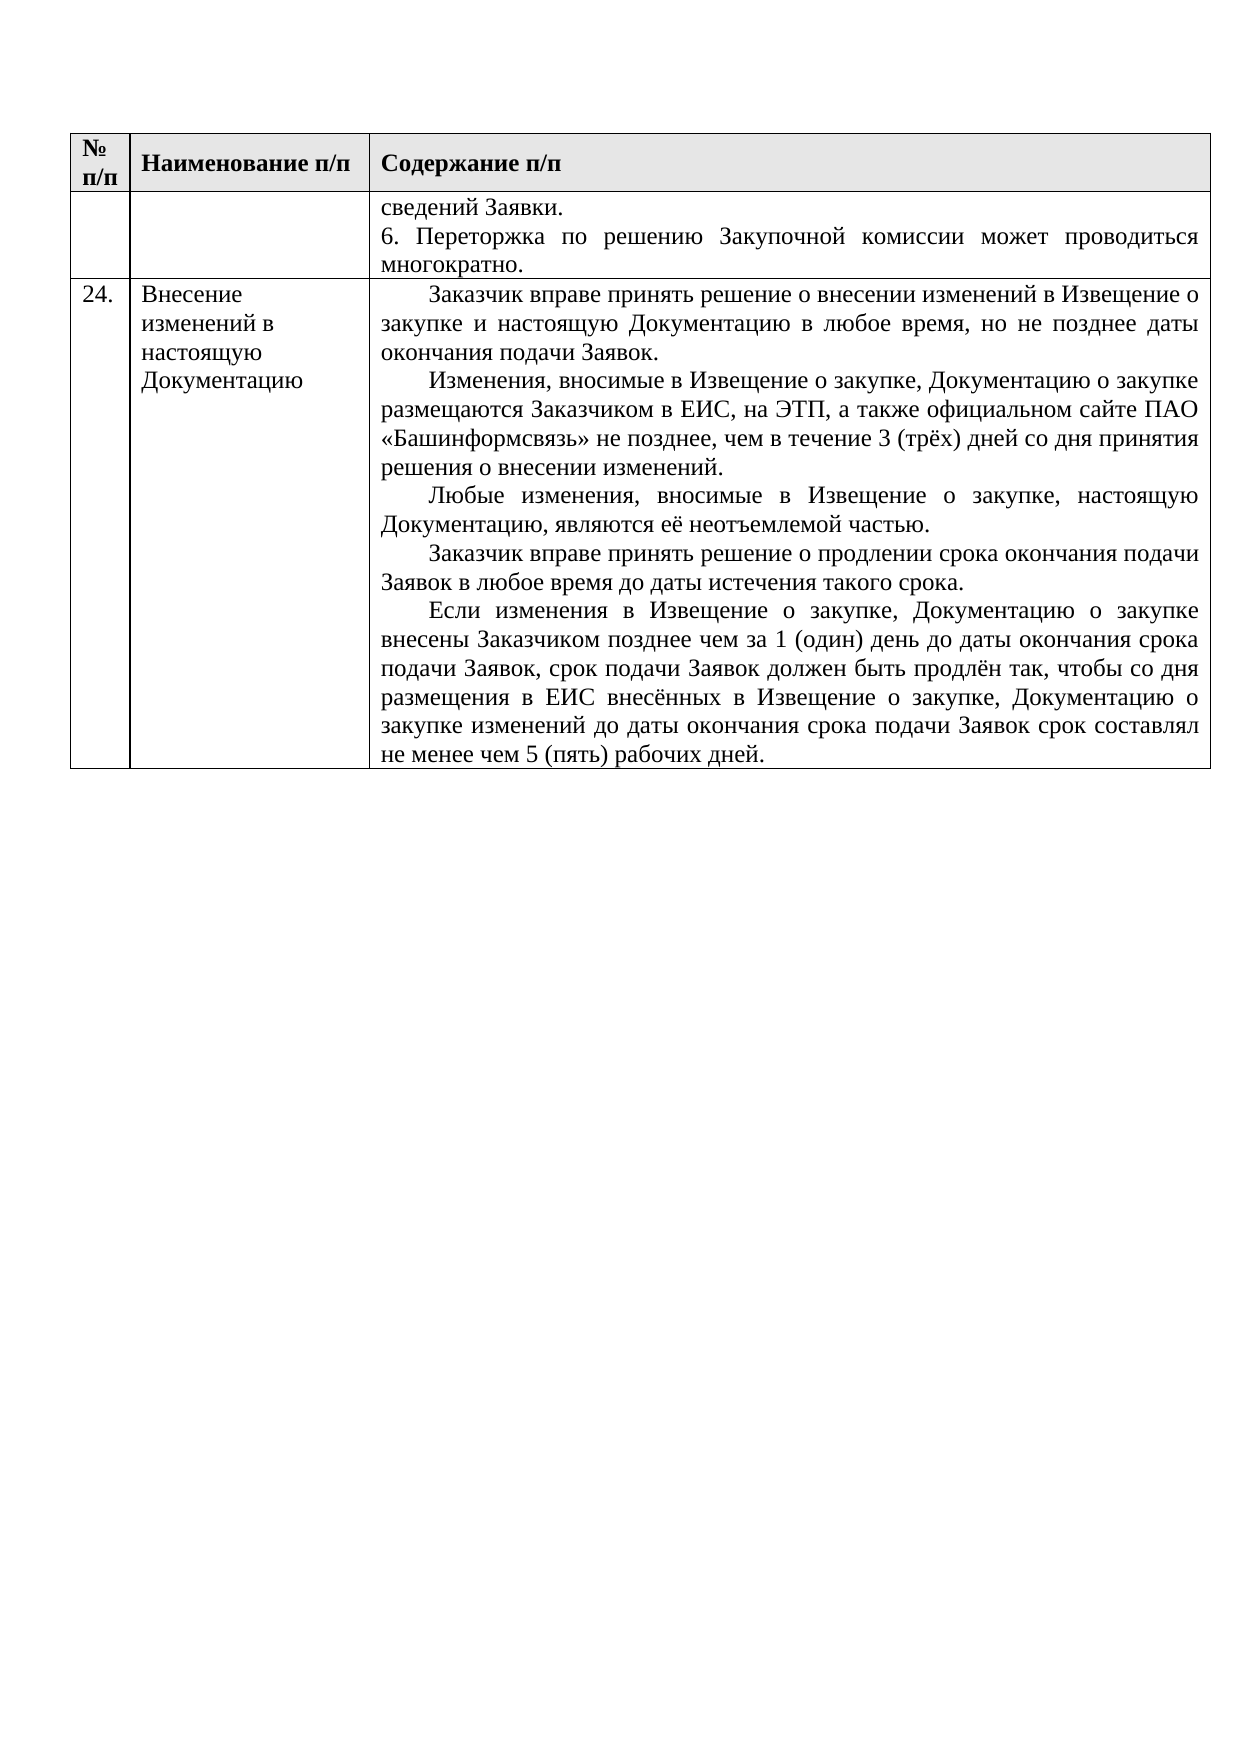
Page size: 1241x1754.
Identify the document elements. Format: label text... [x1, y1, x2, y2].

table_cell Заказчик вправе принять решение о внесении изменений в Извещение о закупке и настоящую Документацию в любое время, но не позднее даты окончания подачи Заявок. Изменения, вносимые в Извещение о закупке, Документацию о закупке размещаются Заказчиком в ЕИС, на ЭТП, а также официальном сайте ПАО «Башинформсвязь» не позднее, чем в течение 3 (трёх) дней со дня принятия решения о внесении изменений. Любые изменения, вносимые в Извещение о закупке, настоящую Документацию, являются её неотъемлемой частью. Заказчик вправе принять решение о продлении срока окончания подачи Заявок в любое время до даты истечения такого срока. Если изменения в Извещение о закупке, Документацию о закупке внесены Заказчиком позднее чем за 1 (один) день до даты окончания срока подачи Заявок, срок подачи Заявок должен быть продлён так, чтобы со дня размещения в ЕИС внесённых в Извещение о закупке, Документацию о закупке изменений до даты окончания срока подачи Заявок срок составлял не менее чем 5 (пять) рабочих дней. [370, 279, 1210, 768]
table_header Содержание п/п [370, 134, 1210, 191]
table_header Наименование п/п [131, 134, 369, 191]
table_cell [131, 192, 369, 278]
table_cell [71, 192, 129, 278]
table_cell [71, 279, 129, 768]
table_header № п/п [71, 134, 129, 191]
table_cell Внесение изменений в настоящую Документацию [131, 279, 369, 768]
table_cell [370, 192, 1210, 278]
